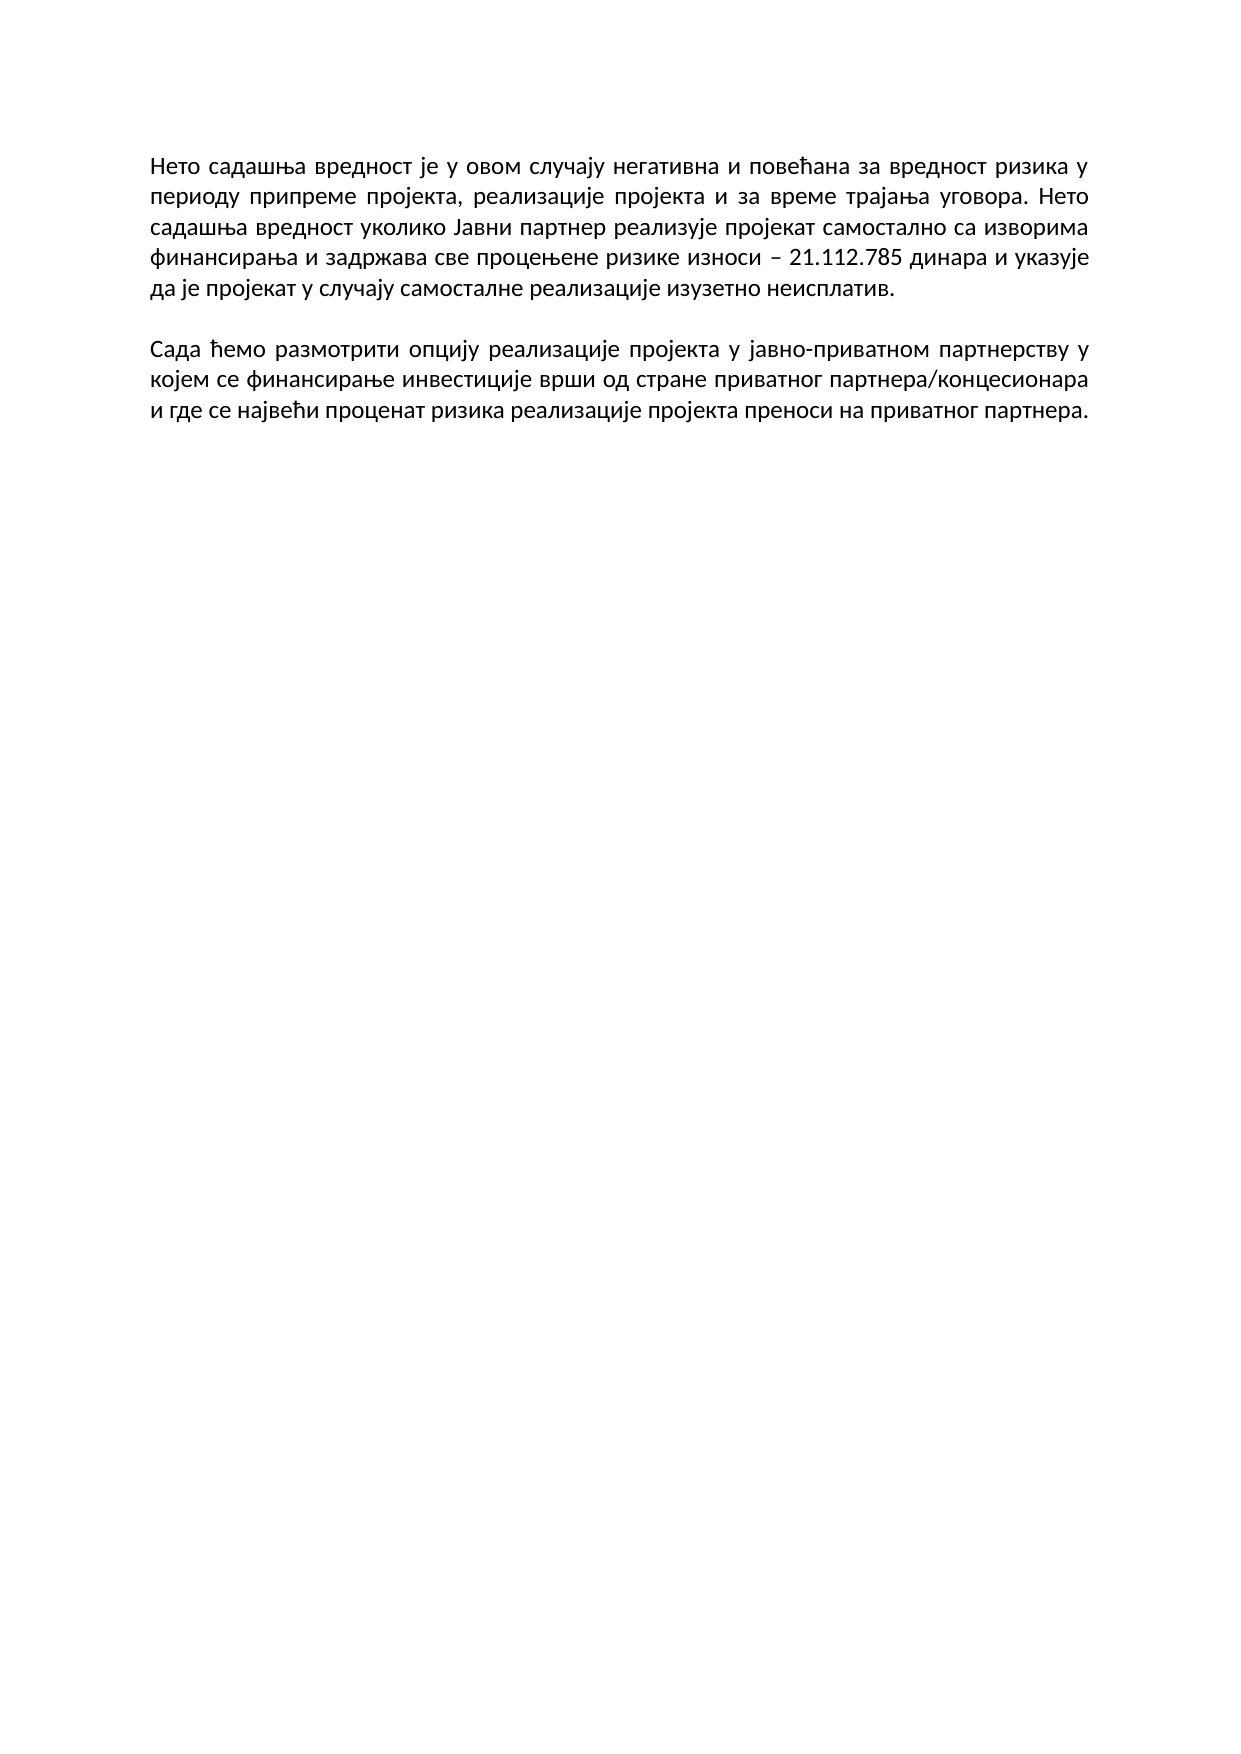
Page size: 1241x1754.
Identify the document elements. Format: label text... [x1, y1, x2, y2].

text Нето садашња вредност је у овом случају негативна и повећана за вредност ризика у периоду припреме пројекта, реализације пројекта и за време трајања уговора. Нето садашња вредност уколико Јавни партнер реализује пројекат самостално са изворима финансирања и задржава све процењене ризике износи – 21.112.785 динара и указује да је пројекат у случају самосталне реализације изузетно неисплатив. [150, 150, 1090, 303]
text Сада ћемо размотрити опцију реализације пројекта у јавно-приватном партнерству у којем се финансирање инвестиције врши од стране приватног партнера/концесионара и где се највећи проценат ризика реализације пројекта преноси на приватног партнера. [150, 333, 1090, 425]
